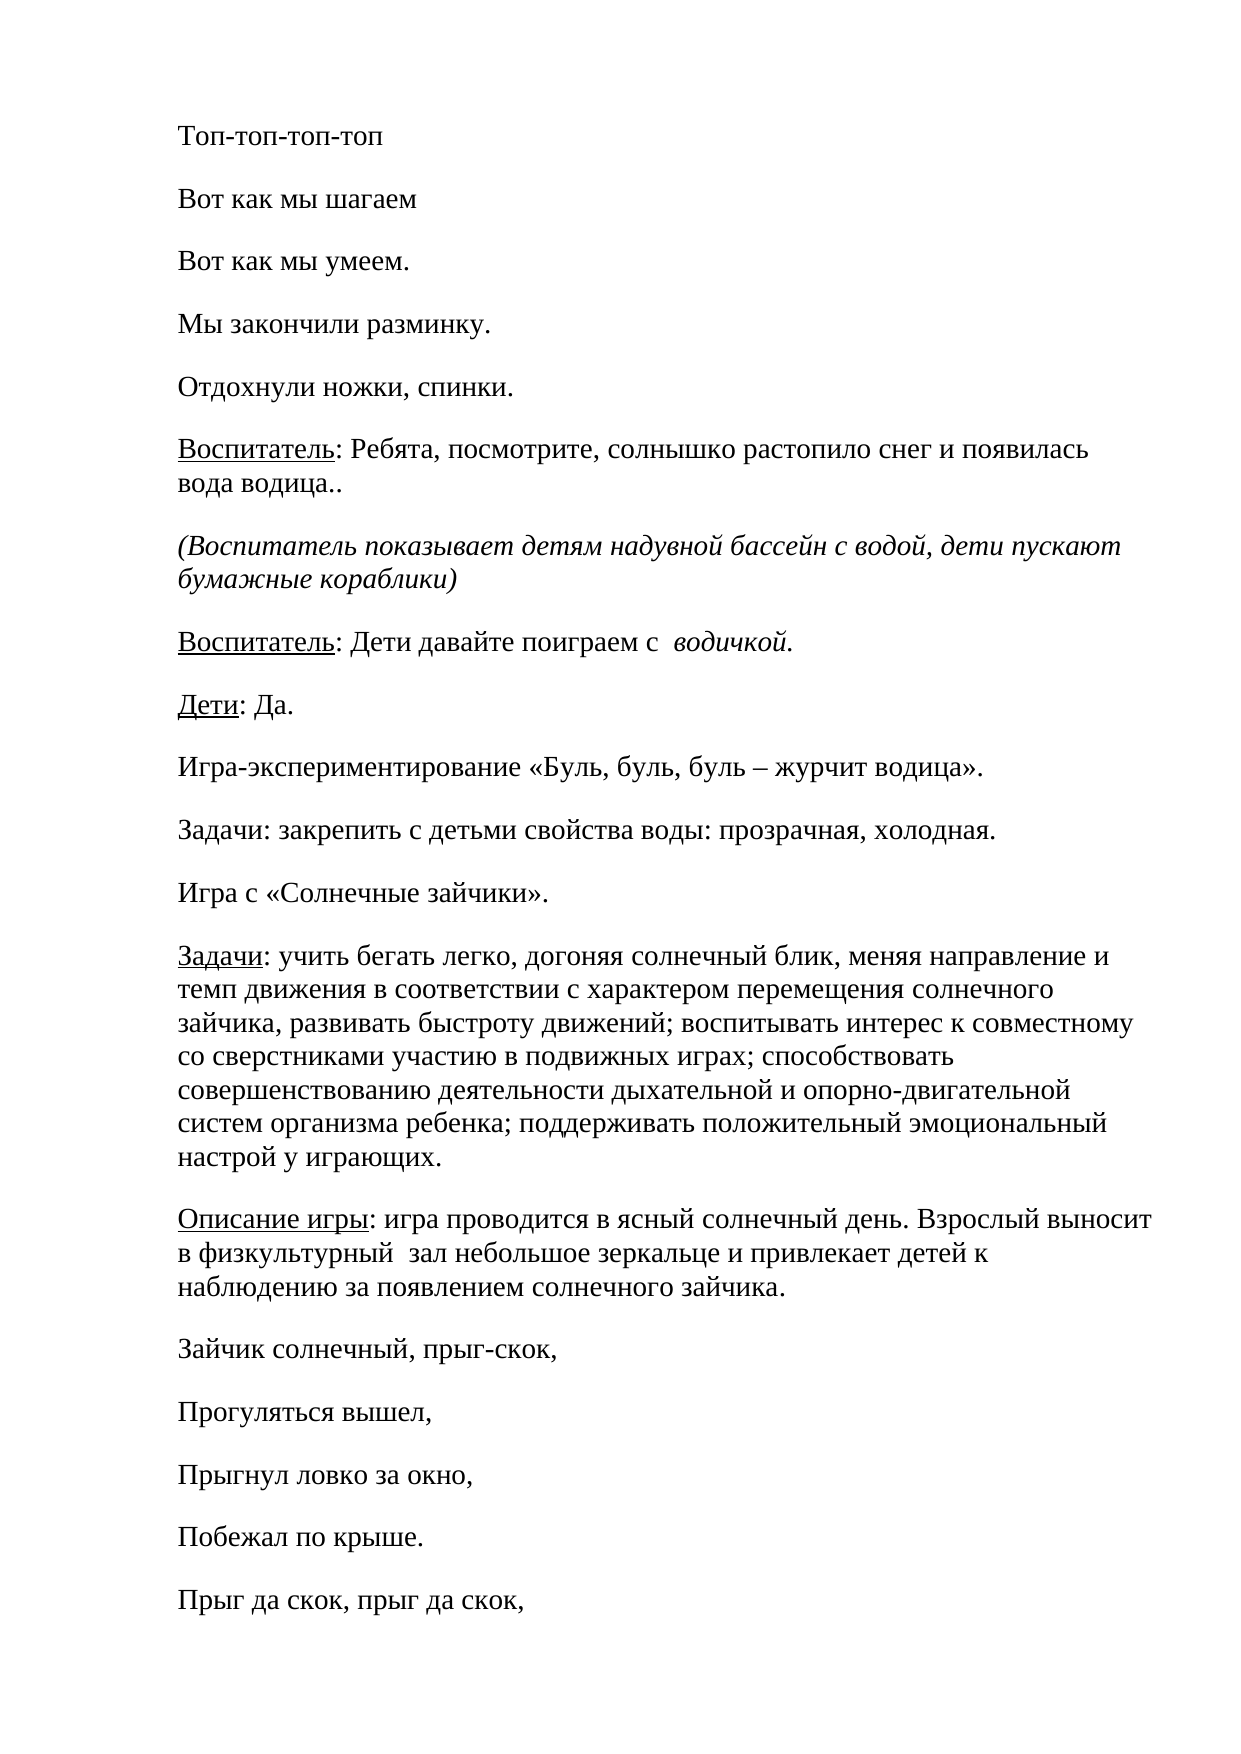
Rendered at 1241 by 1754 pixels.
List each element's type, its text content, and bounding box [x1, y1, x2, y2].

text (Воспитатель показывает детям надувной бассейн с водой, дети пускают бумажные кораблики) [177, 528, 1152, 595]
text Задачи: учить бегать легко, догоняя солнечный блик, меняя направление и темп движения в соответствии с характером перемещения солнечного зайчика, развивать быстроту движений; воспитывать интерес к совместному со сверстниками участию в подвижных играх; способствовать совершенствованию деятельности дыхательной и опорно-двигательной систем организма ребенка; поддерживать положительный эмоциональный настрой у играющих. [177, 938, 1152, 1172]
text Игра с «Солнечные зайчики». [177, 875, 1152, 908]
text Зайчик солнечный, прыг-скок, [177, 1331, 1152, 1365]
text Дети: Да. [177, 687, 1152, 720]
text Прогуляться вышел, [177, 1394, 1152, 1428]
text Описание игры: игра проводится в ясный солнечный день. Взрослый выносит в физкультурный зал небольшое зеркальце и привлекает детей к наблюдению за появлением солнечного зайчика. [177, 1202, 1152, 1302]
text Задачи: закрепить с детьми свойства воды: прозрачная, холодная. [177, 812, 1152, 846]
text Мы закончили разминку. [177, 306, 1152, 340]
text Игра-экспериментирование «Буль, буль, буль – журчит водица». [177, 749, 1152, 783]
text Прыг да скок, прыг да скок, [177, 1582, 1152, 1616]
text Воспитатель: Ребята, посмотрите, солнышко растопило снег и появилась вода водица.. [177, 432, 1152, 499]
text Отдохнули ножки, спинки. [177, 369, 1152, 402]
text Вот как мы шагаем [177, 181, 1152, 214]
text Топ-топ-топ-топ [177, 118, 1152, 152]
text Побежал по крыше. [177, 1519, 1152, 1553]
text Прыгнул ловко за окно, [177, 1457, 1152, 1490]
text Вот как мы умеем. [177, 243, 1152, 277]
text Воспитатель: Дети давайте поиграем с водичкой. [177, 624, 1152, 658]
